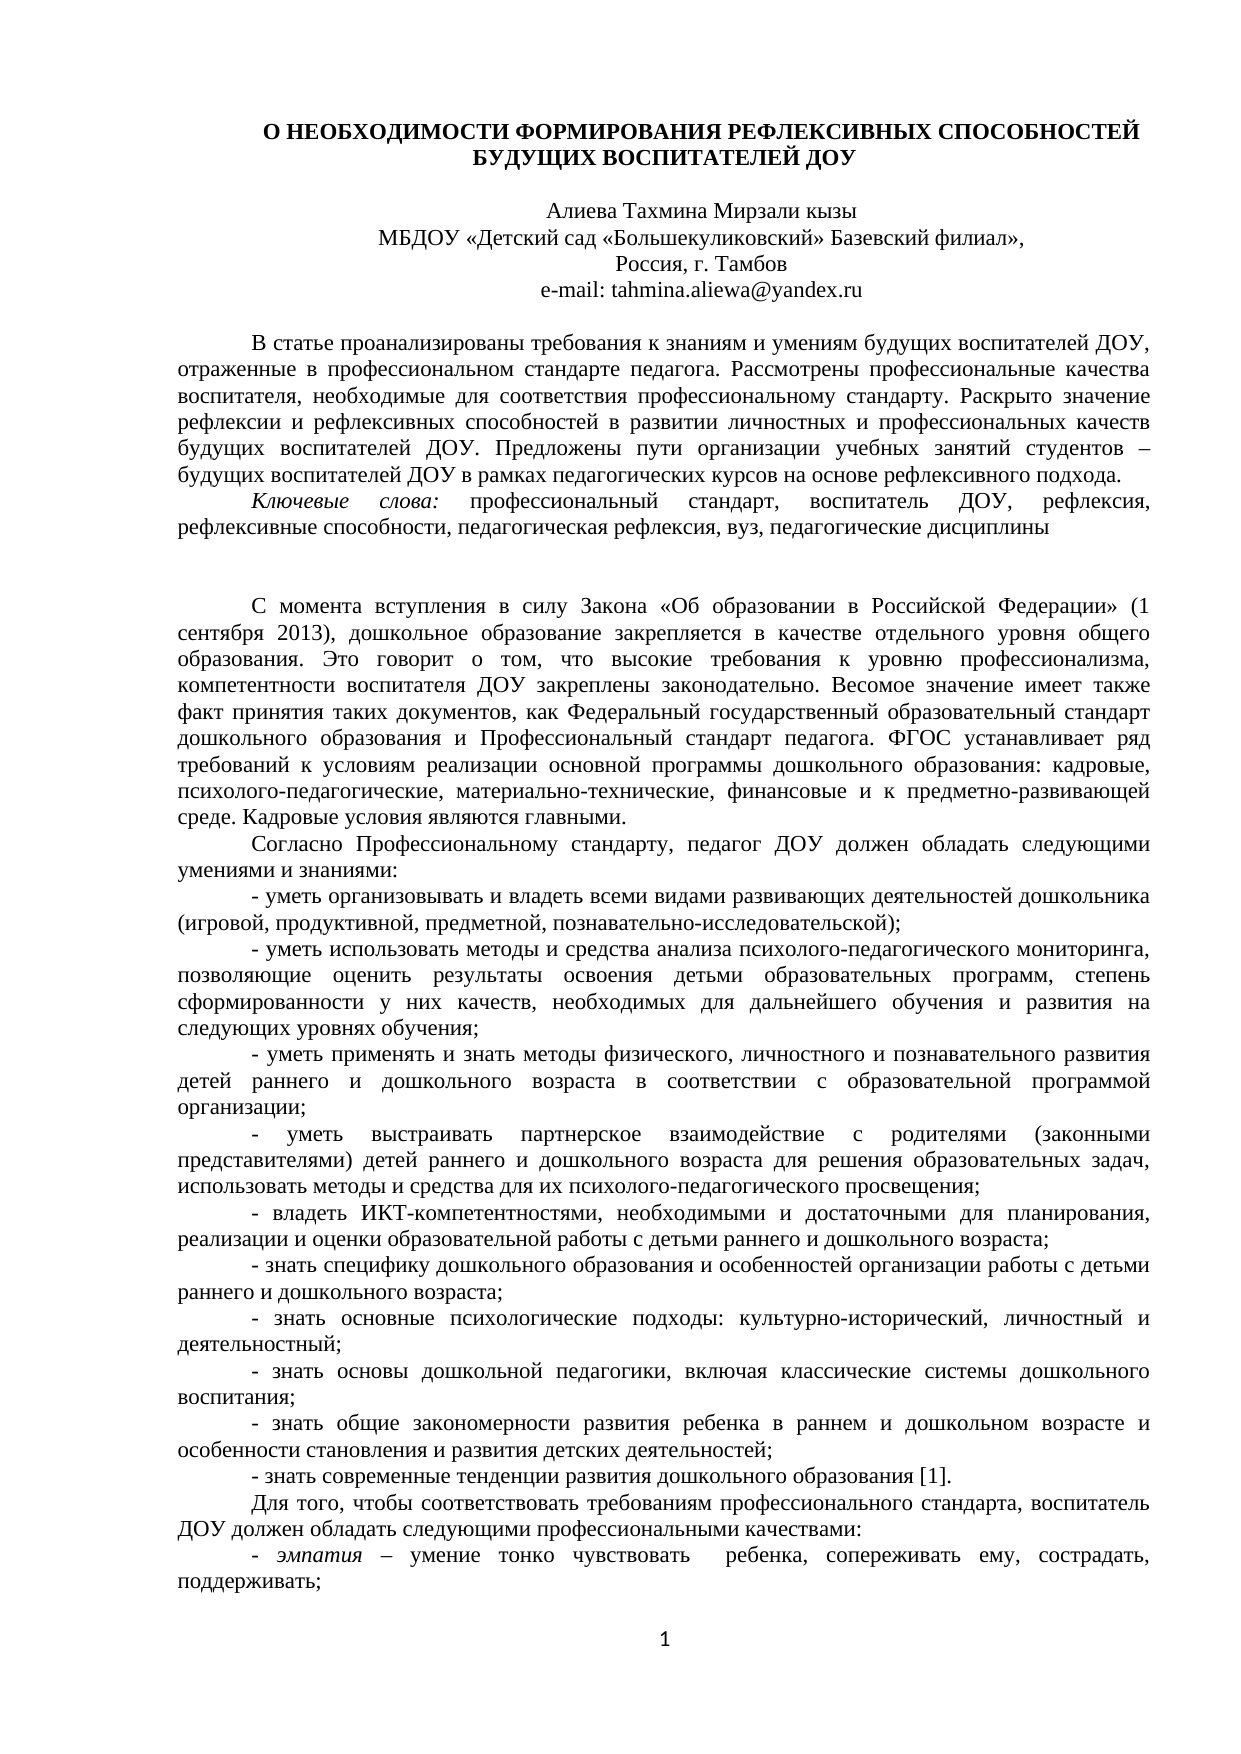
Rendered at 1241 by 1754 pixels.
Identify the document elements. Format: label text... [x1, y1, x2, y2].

text - знать основные психологические подходы: культурно-исторический, личностный и деятельностный; [177, 1304, 1152, 1357]
text - уметь использовать методы и средства анализа психолого-педагогического мониторинга, позволяющие оценить результаты освоения детьми образовательных программ, степень сформированности у них качеств, необходимых для дальнейшего обучения и развития на следующих уровнях обучения; [177, 935, 1152, 1041]
text - владеть ИКТ-компетентностями, необходимыми и достаточными для планирования, реализации и оценки образовательной работы с детьми раннего и дошкольного возраста; [177, 1199, 1152, 1251]
text МБДОУ «Детский сад «Большекуликовский» Базевский филиал», [177, 223, 1152, 250]
text О НЕОБХОДИМОСТИ ФОРМИРОВАНИЯ РЕФЛЕКСИВНЫХ СПОСОБНОСТЕЙ БУДУЩИХ ВОСПИТАТЕЛЕЙ ДОУ [177, 118, 1152, 171]
text - знать специфику дошкольного образования и особенностей организации работы с детьми раннего и дошкольного возраста; [177, 1251, 1152, 1304]
text - знать общие закономерности развития ребенка в раннем и дошкольном возрасте и особенности становления и развития детских деятельностей; [177, 1409, 1152, 1462]
text - эмпатия – умение тонко чувствовать ребенка, сопереживать ему, сострадать, поддерживать; [177, 1541, 1152, 1594]
text Согласно Профессиональному стандарту, педагог ДОУ должен обладать следующими умениями и знаниями: [177, 830, 1152, 882]
text Для того, чтобы соответствовать требованиям профессионального стандарта, воспитатель ДОУ должен обладать следующими профессиональными качествами: [177, 1488, 1152, 1541]
text - знать основы дошкольной педагогики, включая классические системы дошкольного воспитания; [177, 1357, 1152, 1409]
text - знать современные тенденции развития дошкольного образования [1]. [177, 1462, 1152, 1488]
text Алиева Тахмина Мирзали кызы [177, 197, 1152, 223]
text В статье проанализированы требования к знаниям и умениям будущих воспитателей ДОУ, отраженные в профессиональном стандарте педагога. Рассмотрены профессиональные качества воспитателя, необходимые для соответствия профессиональному стандарту. Раскрыто значение рефлексии и рефлексивных способностей в развитии личностных и профессиональных качеств будущих воспитателей ДОУ. Предложены пути организации учебных занятий студентов – будущих воспитателей ДОУ в рамках педагогических курсов на основе рефлексивного подхода. [177, 329, 1152, 487]
text Россия, г. Тамбов [177, 250, 1152, 276]
text Ключевые слова: профессиональный стандарт, воспитатель ДОУ, рефлексия, рефлексивные способности, педагогическая рефлексия, вуз, педагогические дисциплины [177, 487, 1152, 540]
text - уметь применять и знать методы физического, личностного и познавательного развития детей раннего и дошкольного возраста в соответствии с образовательной программой организации; [177, 1041, 1152, 1119]
text С момента вступления в силу Закона «Об образовании в Российской Федерации» (1 сентября 2013), дошкольное образование закрепляется в качестве отдельного уровня общего образования. Это говорит о том, что высокие требования к уровню профессионализма, компетентности воспитателя ДОУ закреплены законодательно. Весомое значение имеет также факт принятия таких документов, как Федеральный государственный образовательный стандарт дошкольного образования и Профессиональный стандарт педагога. ФГОС устанавливает ряд требований к условиям реализации основной программы дошкольного образования: кадровые, психолого-педагогические, материально-технические, финансовые и к предметно-развивающей среде. Кадровые условия являются главными. [177, 592, 1152, 830]
text e-mail: tahmina.aliewa@yandex.ru [177, 276, 1152, 303]
text - уметь выстраивать партнерское взаимодействие с родителями (законными представителями) детей раннего и дошкольного возраста для решения образовательных задач, использовать методы и средства для их психолого-педагогического просвещения; [177, 1119, 1152, 1199]
text - уметь организовывать и владеть всеми видами развивающих деятельностей дошкольника (игровой, продуктивной, предметной, познавательно-исследовательской); [177, 882, 1152, 935]
